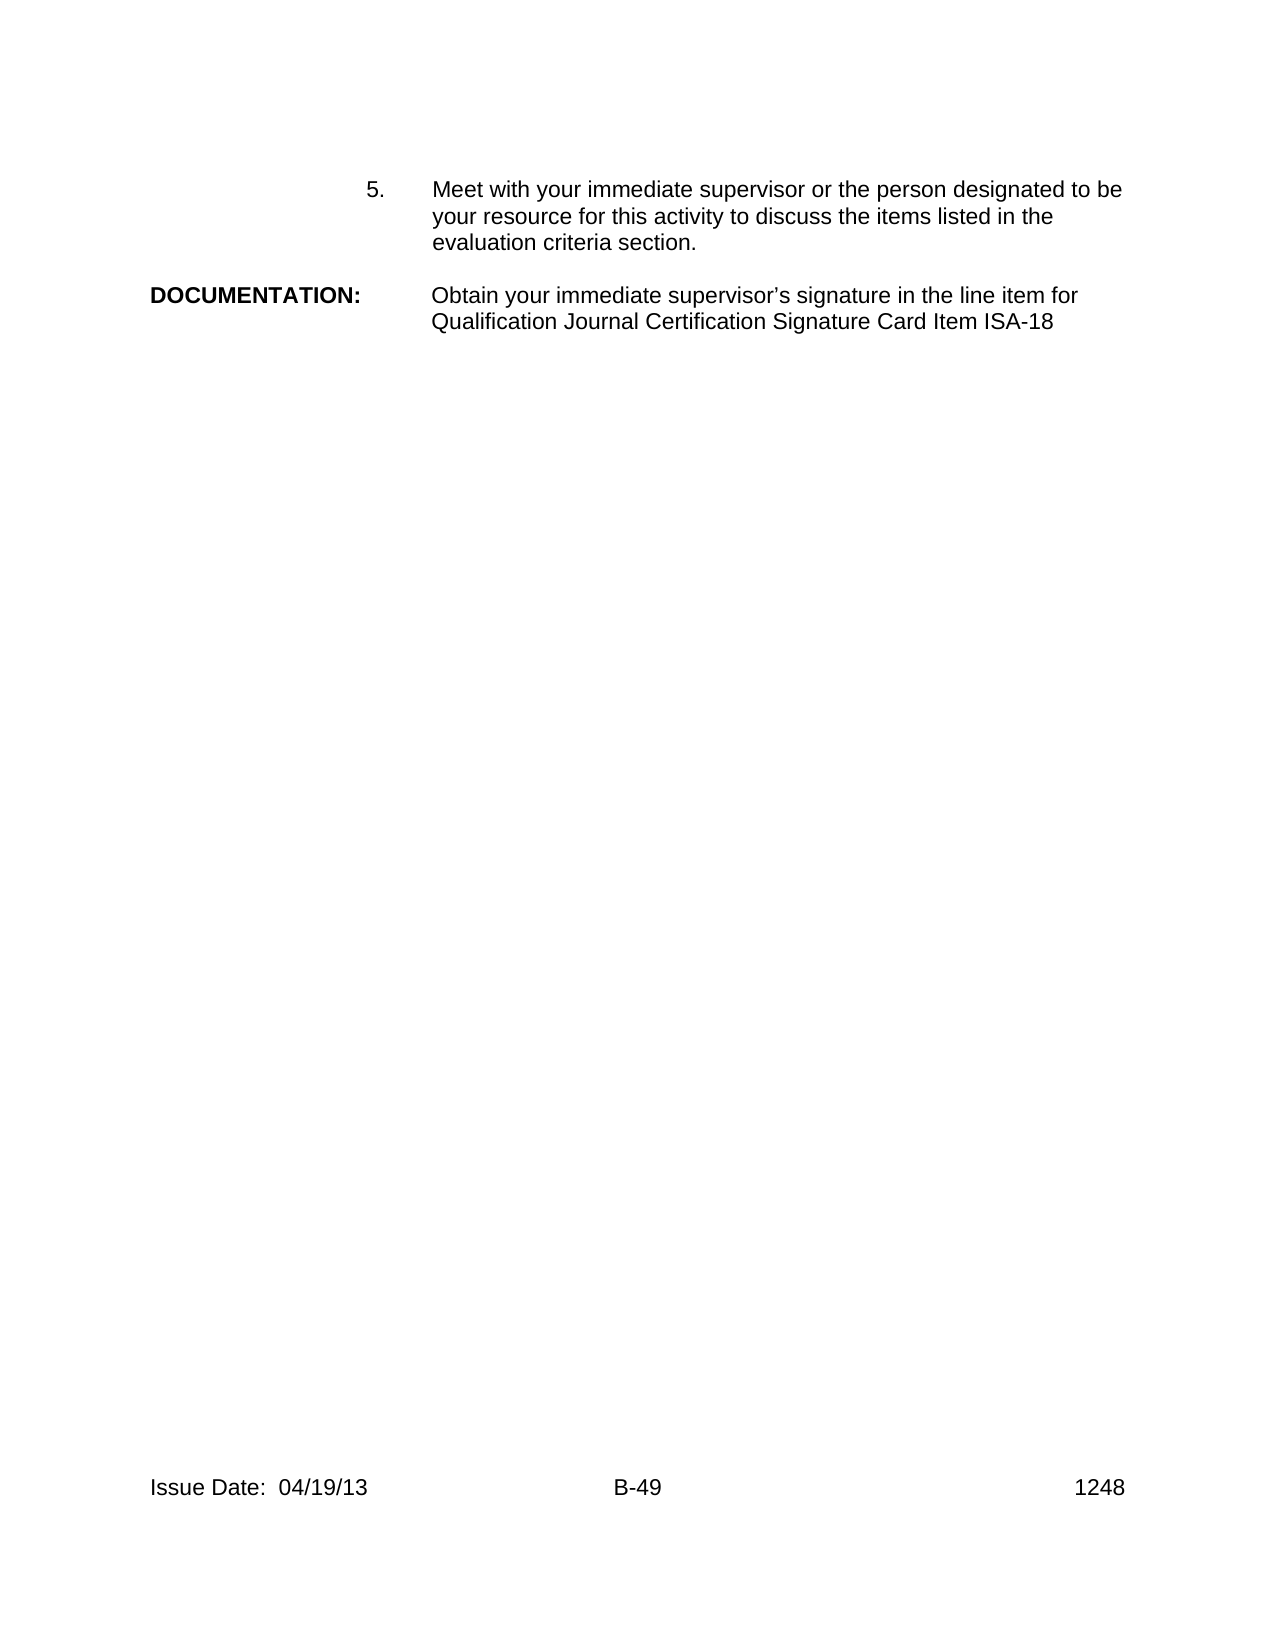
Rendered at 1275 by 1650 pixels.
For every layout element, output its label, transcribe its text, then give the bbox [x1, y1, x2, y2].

list Meet with your immediate supervisor or the person designated to be your resource for this activity to discuss the items listed in the evaluation criteria section. [366, 176, 1125, 255]
text DOCUMENTATION: Obtain your immediate supervisor’s signature in the line item for Qualification Journal Certification Signature Card Item ISA-18 [150, 282, 1125, 334]
